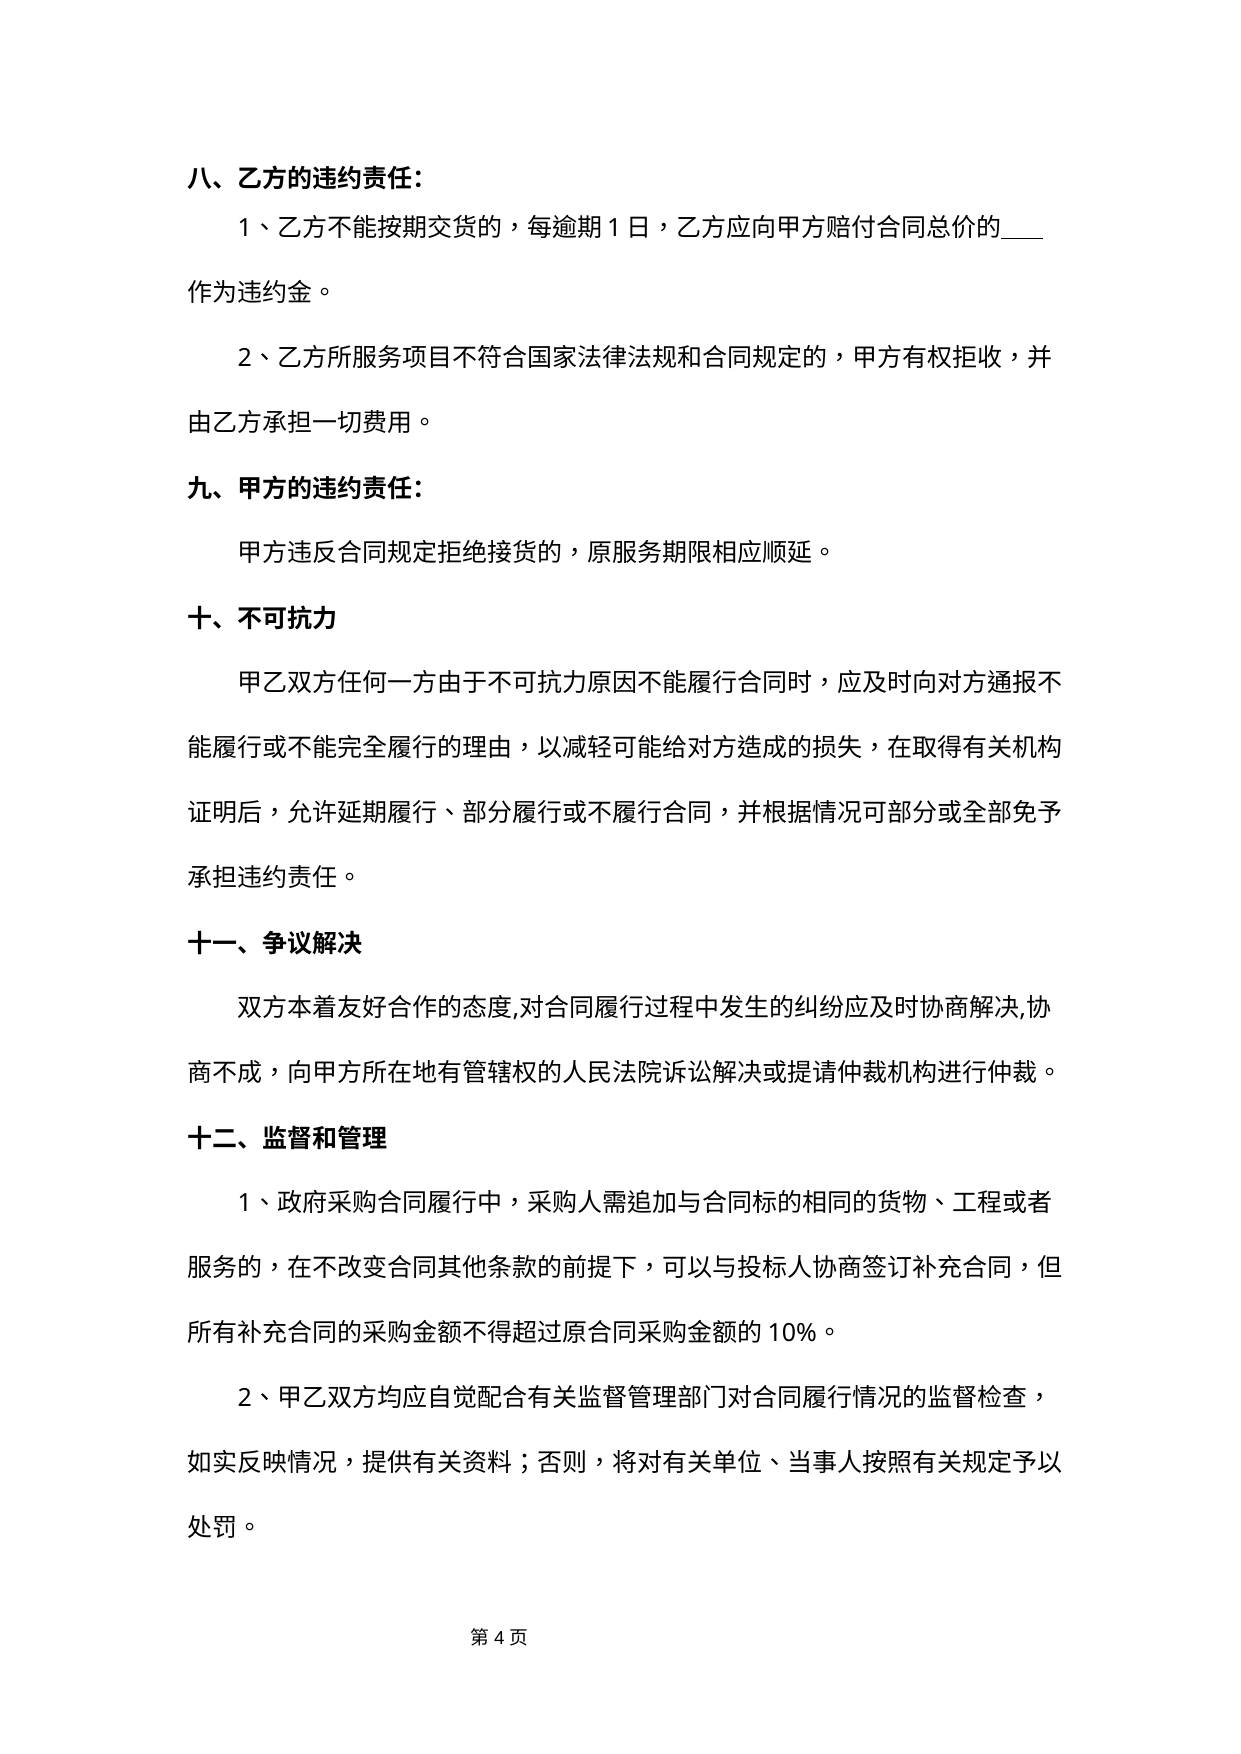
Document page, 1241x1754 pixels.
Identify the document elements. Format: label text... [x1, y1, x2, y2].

text 2、乙方所服务项目不符合国家法律法规和合同规定的，甲方有权拒收，并由乙方承担一切费用。 [187, 324, 1073, 454]
list 九、甲方的违约责任： [187, 454, 1053, 519]
list 十一、争议解决 [187, 909, 1053, 974]
text 甲方违反合同规定拒绝接货的，原服务期限相应顺延。 [187, 519, 1073, 584]
text 1、乙方不能按期交货的，每逾期1日，乙方应向甲方赔付合同总价的 作为违约金。 [187, 194, 1053, 324]
list 十二、监督和管理 [187, 1104, 1053, 1169]
text 1、政府采购合同履行中，采购人需追加与合同标的相同的货物、工程或者服务的，在不改变合同其他条款的前提下，可以与投标人协商签订补充合同，但所有补充合同的采购金额不得超过原合同采购金额的10%。 [187, 1169, 1073, 1364]
list 十、不可抗力 [187, 584, 1053, 649]
text 双方本着友好合作的态度,对合同履行过程中发生的纠纷应及时协商解决,协商不成，向甲方所在地有管辖权的人民法院诉讼解决或提请仲裁机构进行仲裁。 [187, 974, 1073, 1104]
list 八、乙方的违约责任： [187, 162, 1053, 194]
text 甲乙双方任何一方由于不可抗力原因不能履行合同时，应及时向对方通报不能履行或不能完全履行的理由，以减轻可能给对方造成的损失，在取得有关机构证明后，允许延期履行、部分履行或不履行合同，并根据情况可部分或全部免予承担违约责任。 [187, 649, 1073, 909]
text 2、甲乙双方均应自觉配合有关监督管理部门对合同履行情况的监督检查，如实反映情况，提供有关资料；否则，将对有关单位、当事人按照有关规定予以处罚。 [187, 1364, 1073, 1559]
